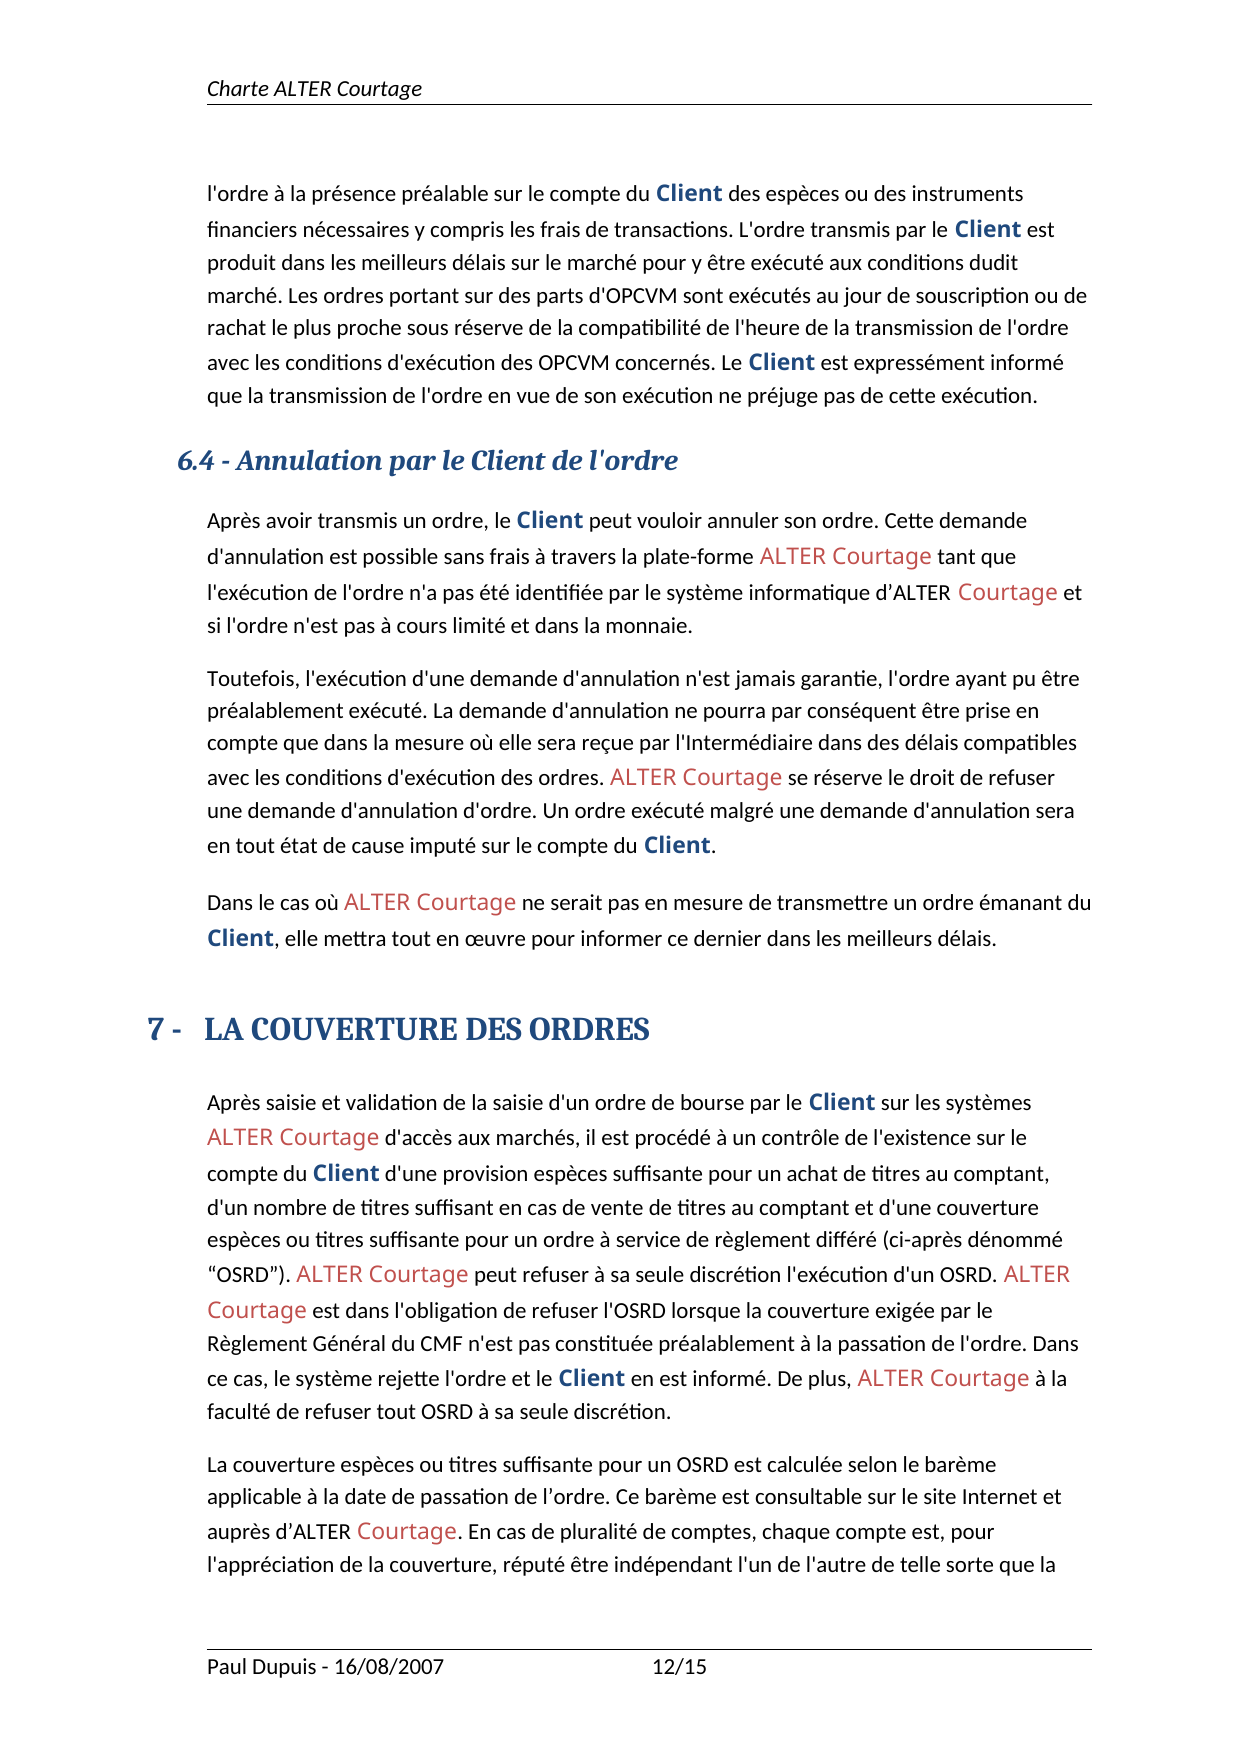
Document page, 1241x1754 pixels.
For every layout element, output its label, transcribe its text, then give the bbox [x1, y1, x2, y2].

text Après saisie et validation de la saisie d'un ordre de bourse par le Client sur les systèmes ALTER Courtage d'accès aux marchés, il est procédé à un contrôle de l'existence sur le compte du Client d'une provision espèces suffisante pour un achat de titres au comptant, d'un nombre de titres suffisant en cas de vente de titres au comptant et d'une couverture espèces ou titres suffisante pour un ordre à service de règlement différé (ci-après dénommé “OSRD”). ALTER Courtage peut refuser à sa seule discrétion l'exécution d'un OSRD. ALTER Courtage est dans l'obligation de refuser l'OSRD lorsque la couverture exigée par le Règlement Général du CMF n'est pas constituée préalablement à la passation de l'ordre. Dans ce cas, le système rejette l'ordre et le Client en est informé. De plus, ALTER Courtage à la faculté de refuser tout OSRD à sa seule discrétion. [207, 1085, 1092, 1425]
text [207, 177, 1092, 409]
subtitle LA COUVERTURE DES ORDRES [148, 1010, 1092, 1048]
text Toutefois, l'exécution d'une demande d'annulation n'est jamais garantie, l'ordre ayant pu être préalablement exécuté. La demande d'annulation ne pourra par conséquent être prise en compte que dans la mesure où elle sera reçue par l'Intermédiaire dans des délais compatibles avec les conditions d'exécution des ordres. ALTER Courtage se réserve le droit de refuser une demande d'annulation d'ordre. Un ordre exécuté malgré une demande d'annulation sera en tout état de cause imputé sur le compte du Client. [207, 664, 1092, 861]
text Après avoir transmis un ordre, le Client peut vouloir annuler son ordre. Cette demande d'annulation est possible sans frais à travers la plate-forme ALTER Courtage tant que l'exécution de l'ordre n'a pas été identifiée par le système informatique d’ALTER Courtage et si l'ordre n'est pas à cours limité et dans la monnaie. [207, 504, 1092, 639]
subtitle Annulation par le Client de l'ordre [177, 444, 1092, 478]
text Dans le cas où ALTER Courtage ne serait pas en mesure de transmettre un ordre émanant du Client, elle mettra tout en œuvre pour informer ce dernier dans les meilleurs délais. [207, 886, 1092, 953]
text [207, 1450, 1092, 1578]
